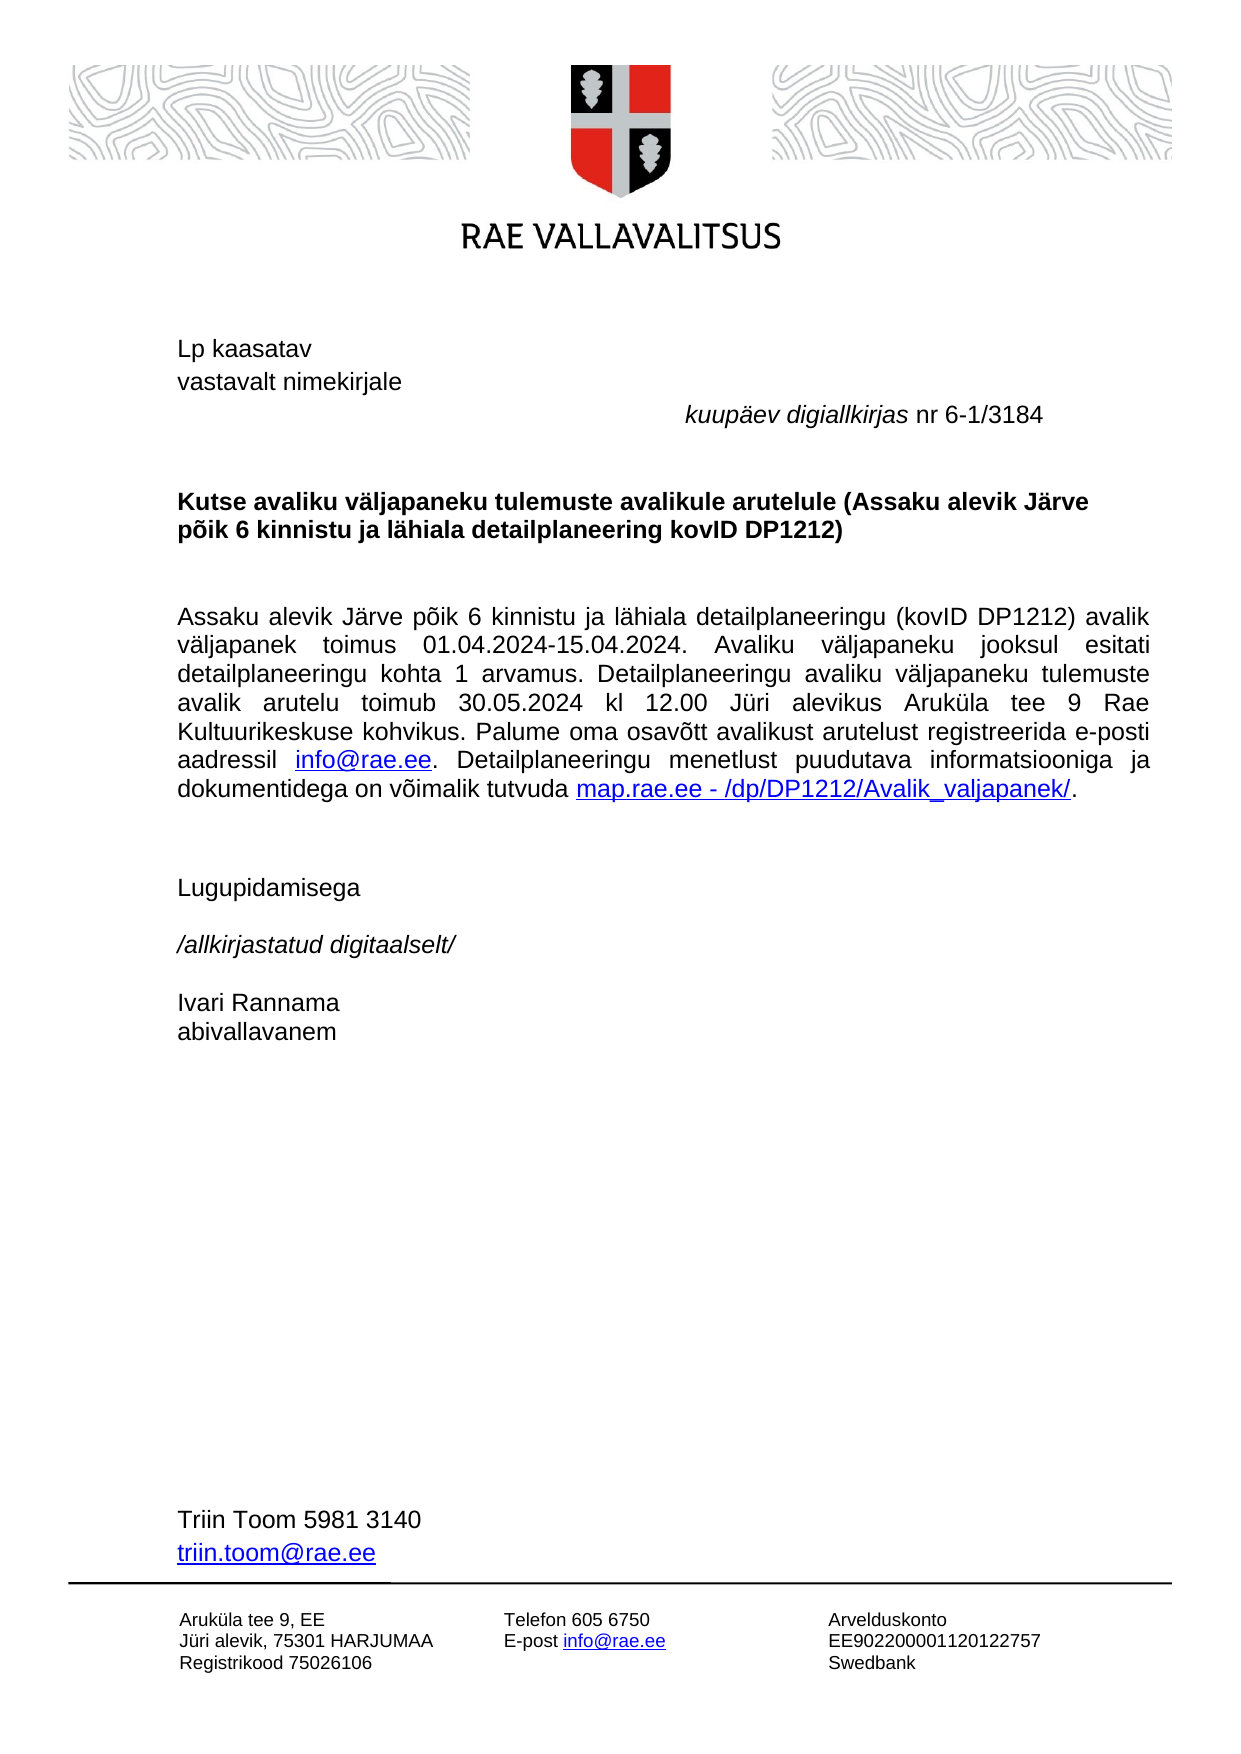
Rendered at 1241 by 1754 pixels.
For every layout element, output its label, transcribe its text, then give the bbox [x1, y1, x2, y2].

text Lugupidamisega [177, 873, 1152, 902]
text Lp kaasatav [177, 334, 1152, 363]
picture [68, 65, 1172, 261]
text kuupäev digiallkirjas nr 6-1/3184 [177, 400, 1152, 429]
text Triin Toom 5981 3140 [177, 1505, 1152, 1534]
text abivallavanem [177, 1017, 1152, 1045]
text Ivari Rannama [177, 988, 1152, 1017]
text Kutse avaliku väljapaneku tulemuste avalikule arutelule (Assaku alevik Järve põik 6 kinnistu ja lähiala detailplaneering kovID DP1212) [177, 487, 1152, 544]
text vastavalt nimekirjale [177, 367, 1152, 396]
text triin.toom@rae.ee [177, 1538, 1152, 1567]
text Assaku alevik Järve põik 6 kinnistu ja lähiala detailplaneeringu (kovID DP1212) avalik väljapanek toimus 01.04.2024-15.04.2024. Avaliku väljapaneku jooksul esitati detailplaneeringu kohta 1 arvamus. Detailplaneeringu avaliku väljapaneku tulemuste avalik arutelu toimub 30.05.2024 kl 12.00 Jüri alevikus Aruküla tee 9 Rae Kultuurikeskuse kohvikus. Palume oma osavõtt avalikust arutelust registreerida e-posti aadressil info@rae.ee. Detailplaneeringu menetlust puudutava informatsiooniga ja dokumentidega on võimalik tutvuda map.rae.ee - /dp/DP1212/Avalik_valjapanek/. [177, 602, 1152, 803]
text /allkirjastatud digitaalselt/ [177, 930, 1152, 959]
